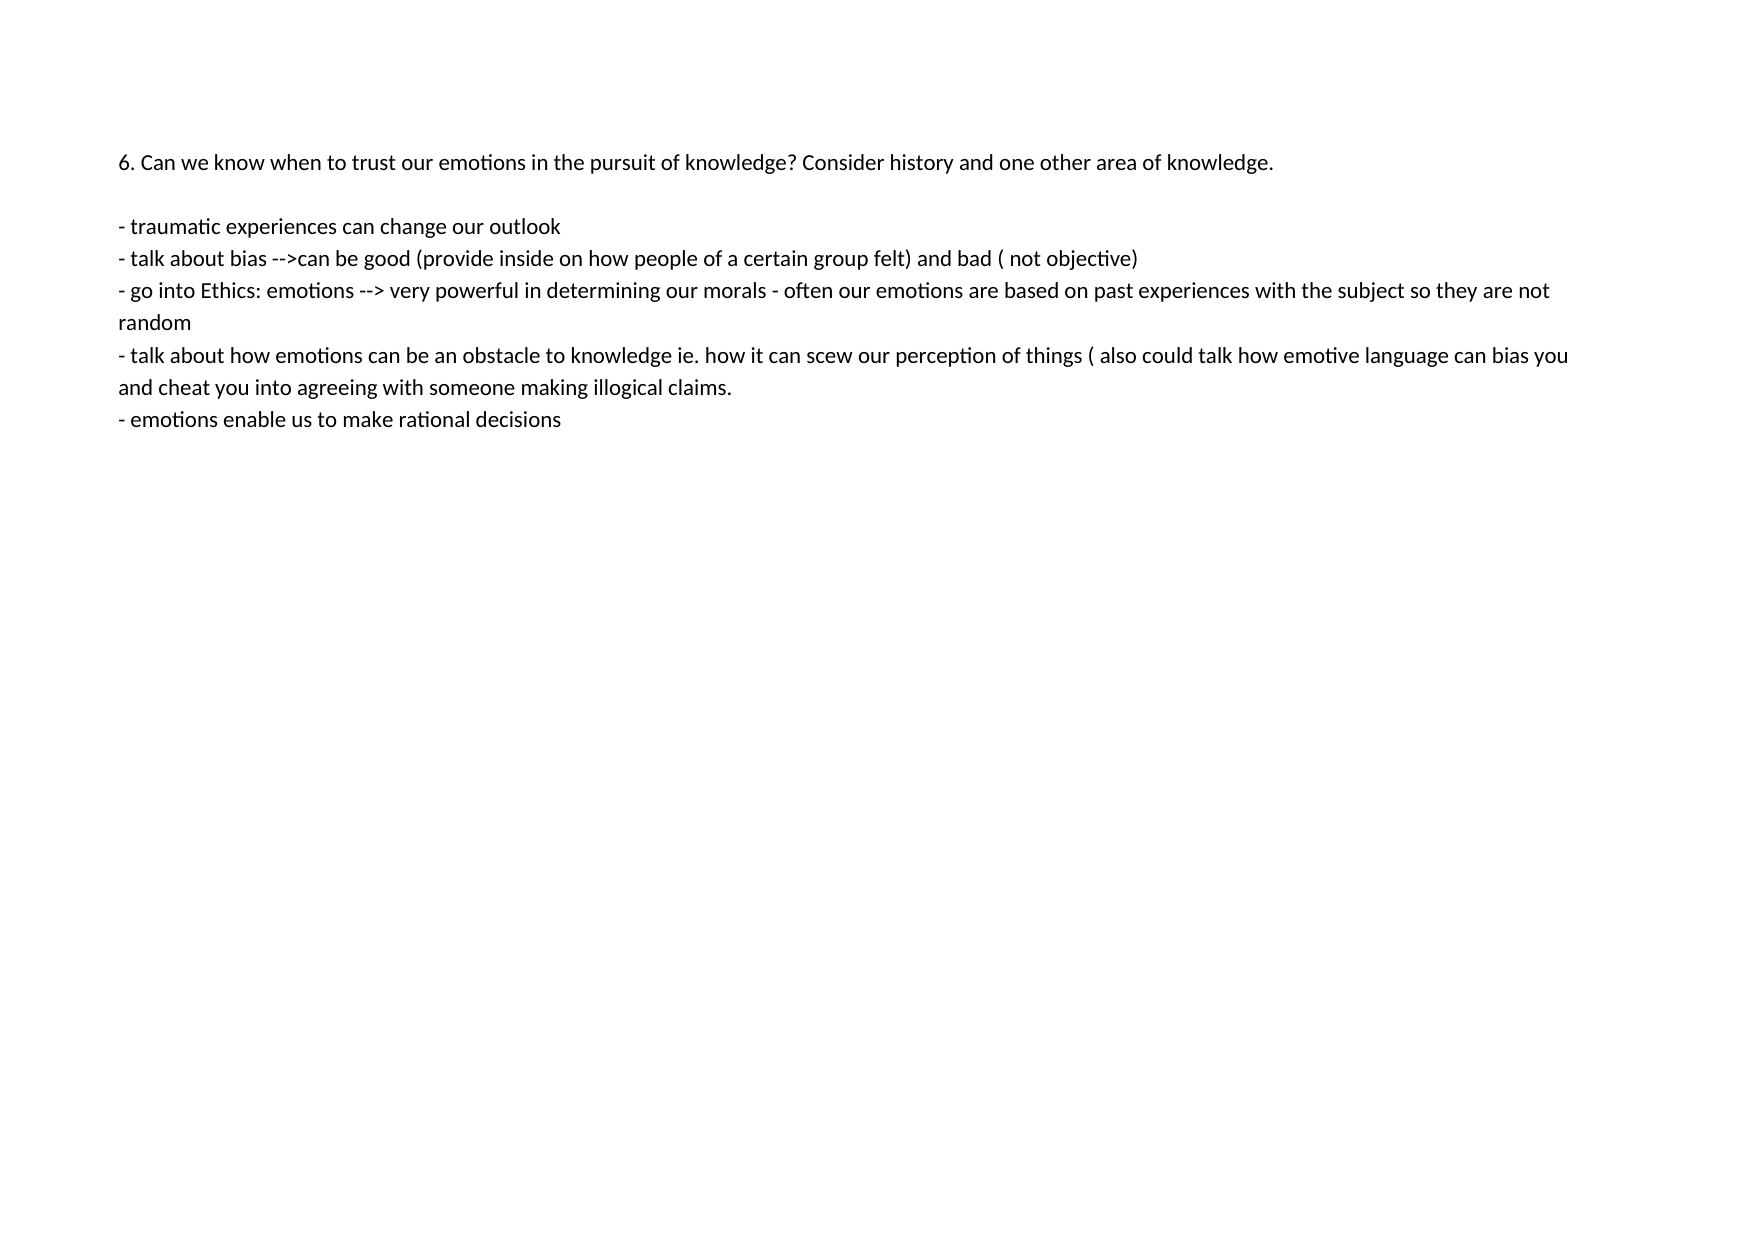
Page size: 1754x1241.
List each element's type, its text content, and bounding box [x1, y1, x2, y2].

text 6. Can we know when to trust our emotions in the pursuit of knowledge? Consider history and one other area of knowledge. - traumatic experiences can change our outlook - talk about bias -->can be good (provide inside on how people of a certain group felt) and bad ( not objective) - go into Ethics: emotions --> very powerful in determining our morals - often our emotions are based on past experiences with the subject so they are not random - talk about how emotions can be an obstacle to knowledge ie. how it can scew our perception of things ( also could talk how emotive language can bias you and cheat you into agreeing with someone making illogical claims. - emotions enable us to make rational decisions [118, 148, 1606, 433]
